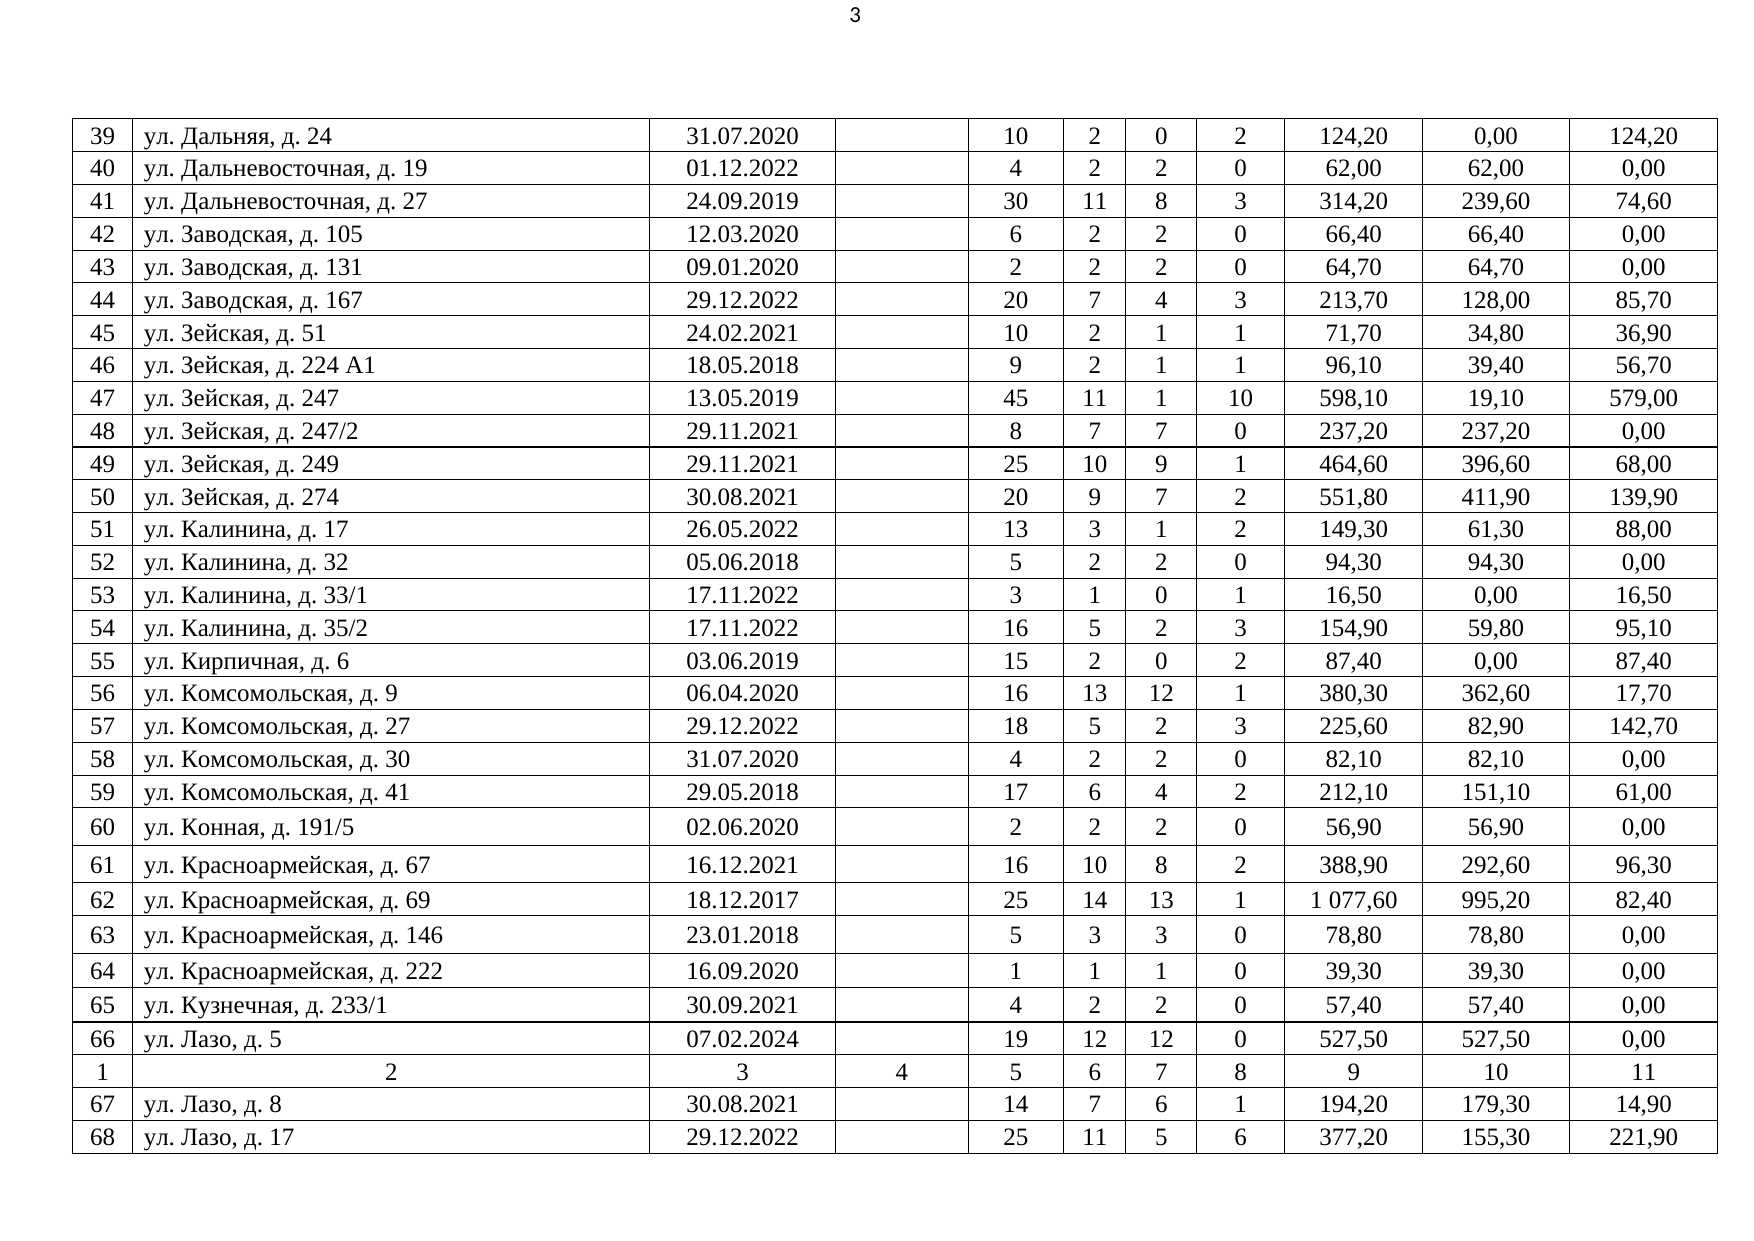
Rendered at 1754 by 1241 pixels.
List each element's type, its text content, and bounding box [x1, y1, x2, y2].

table_cell ул. Лазо, д. 17 [133, 1121, 649, 1153]
table_cell 96,30 [1570, 846, 1717, 882]
table_cell 85,70 [1570, 283, 1717, 315]
table_cell [836, 954, 968, 987]
table_cell 1 [1126, 513, 1196, 545]
table_cell 5 [969, 546, 1063, 578]
table_cell ул. Зейская, д. 247 [133, 382, 649, 413]
table_cell 16 [969, 677, 1063, 709]
table_cell 598,10 [1285, 382, 1422, 413]
table_cell ул. Комсомольская, д. 27 [133, 710, 649, 742]
table_cell 62,00 [1285, 152, 1422, 184]
table_cell 2 [969, 251, 1063, 282]
table_cell ул. Комсомольская, д. 30 [133, 743, 649, 774]
table_cell 5 [1126, 1121, 1196, 1153]
table_cell 3 [969, 579, 1063, 610]
table_cell 154,90 [1285, 611, 1422, 643]
table_cell 2 [1126, 251, 1196, 282]
table_cell ул. Комсомольская, д. 41 [133, 776, 649, 807]
table_cell 11 [1064, 382, 1125, 413]
table_cell 7 [1126, 480, 1196, 512]
table_cell 65 [73, 988, 132, 1021]
table_cell 3 [1197, 185, 1284, 217]
table_cell 78,80 [1423, 916, 1569, 953]
table_cell 30 [969, 185, 1063, 217]
table_cell 1 [1197, 579, 1284, 610]
table_cell 2 [133, 1055, 649, 1087]
table_cell ул. Заводская, д. 167 [133, 283, 649, 315]
table_cell 4 [836, 1055, 968, 1087]
table_cell 29.12.2022 [650, 710, 835, 742]
table_cell 20 [969, 283, 1063, 315]
table_cell 4 [1126, 283, 1196, 315]
table_cell [836, 218, 968, 249]
table_cell 56,90 [1285, 808, 1422, 845]
table_cell 12 [1126, 1023, 1196, 1054]
table_cell 3 [1064, 916, 1125, 953]
table_cell 0 [1197, 988, 1284, 1021]
table_cell 82,90 [1423, 710, 1569, 742]
table_cell 2 [1126, 218, 1196, 249]
table_cell 64 [73, 954, 132, 987]
table_cell 58 [73, 743, 132, 774]
table_cell 62 [73, 883, 132, 915]
table_cell 237,20 [1285, 415, 1422, 446]
table_cell 2 [1126, 611, 1196, 643]
table_cell 52 [73, 546, 132, 578]
table_cell 13.05.2019 [650, 382, 835, 413]
table_cell 94,30 [1423, 546, 1569, 578]
table_cell 14 [969, 1088, 1063, 1120]
table_cell 8 [1197, 1055, 1284, 1087]
table_cell 0 [1126, 119, 1196, 151]
table_cell 82,10 [1423, 743, 1569, 774]
table_cell 96,10 [1285, 349, 1422, 381]
table_cell 10 [1064, 846, 1125, 882]
table_cell 1 [1197, 1088, 1284, 1120]
table_cell 61,30 [1423, 513, 1569, 545]
table_cell 14,90 [1570, 1088, 1717, 1120]
table_cell [836, 611, 968, 643]
table_cell 0,00 [1570, 916, 1717, 953]
table_cell 2 [1064, 349, 1125, 381]
table_cell ул. Зейская, д. 249 [133, 448, 649, 479]
table_cell 78,80 [1285, 916, 1422, 953]
table_cell 139,90 [1570, 480, 1717, 512]
table_cell 55 [73, 644, 132, 676]
table_cell 1 [1064, 954, 1125, 987]
table_cell 1 [1126, 349, 1196, 381]
table_cell 2 [1197, 644, 1284, 676]
table_cell 10 [1423, 1055, 1569, 1087]
table_cell 41 [73, 185, 132, 217]
table_cell 2 [1064, 644, 1125, 676]
table_cell 10 [1197, 382, 1284, 413]
table_cell 1 [1197, 883, 1284, 915]
table_cell 31.07.2020 [650, 743, 835, 774]
table_cell ул. Лазо, д. 5 [133, 1023, 649, 1054]
table_cell 6 [1126, 1088, 1196, 1120]
table_cell 149,30 [1285, 513, 1422, 545]
table_cell 29.05.2018 [650, 776, 835, 807]
table_cell 23.01.2018 [650, 916, 835, 953]
table_cell [836, 316, 968, 348]
table_cell [836, 349, 968, 381]
table_cell 388,90 [1285, 846, 1422, 882]
table_cell 49 [73, 448, 132, 479]
table_cell [836, 579, 968, 610]
table_cell 292,60 [1423, 846, 1569, 882]
table_cell 09.01.2020 [650, 251, 835, 282]
table_cell 25 [969, 1121, 1063, 1153]
table_cell ул. Лазо, д. 8 [133, 1088, 649, 1120]
table_cell [836, 448, 968, 479]
table_cell ул. Зейская, д. 224 А1 [133, 349, 649, 381]
table_cell 56,70 [1570, 349, 1717, 381]
table_cell 9 [1285, 1055, 1422, 1087]
table_cell 10 [1064, 448, 1125, 479]
table_cell 43 [73, 251, 132, 282]
table_cell 0,00 [1570, 808, 1717, 845]
table_cell [836, 1088, 968, 1120]
table_cell 0,00 [1570, 988, 1717, 1021]
table_cell 2 [1064, 152, 1125, 184]
table_cell 14 [1064, 883, 1125, 915]
table_cell 71,70 [1285, 316, 1422, 348]
table_cell 57,40 [1285, 988, 1422, 1021]
table_cell 39,40 [1423, 349, 1569, 381]
table_cell 12 [1126, 677, 1196, 709]
table_cell 5 [1064, 611, 1125, 643]
table_cell 124,20 [1570, 119, 1717, 151]
table_cell [836, 513, 968, 545]
table_cell 26.05.2022 [650, 513, 835, 545]
table_cell 1 [73, 1055, 132, 1087]
table_cell 0,00 [1423, 644, 1569, 676]
table_cell 17.11.2022 [650, 579, 835, 610]
table_cell 464,60 [1285, 448, 1422, 479]
table_cell 61,00 [1570, 776, 1717, 807]
table_cell 25 [969, 883, 1063, 915]
table_cell 6 [1197, 1121, 1284, 1153]
table_cell 12.03.2020 [650, 218, 835, 249]
table_cell 2 [1064, 316, 1125, 348]
table_cell 56 [73, 677, 132, 709]
table_cell 2 [1197, 776, 1284, 807]
table_cell ул. Калинина, д. 33/1 [133, 579, 649, 610]
table_cell 39,30 [1423, 954, 1569, 987]
table_cell 1 [969, 954, 1063, 987]
table_cell 0 [1197, 218, 1284, 249]
table_cell 59,80 [1423, 611, 1569, 643]
table_cell 13 [1064, 677, 1125, 709]
table_cell [836, 743, 968, 774]
table_cell 16 [969, 611, 1063, 643]
table_cell 60 [73, 808, 132, 845]
table_cell 25 [969, 448, 1063, 479]
table_cell 59 [73, 776, 132, 807]
table_cell 8 [1126, 846, 1196, 882]
table_cell 17 [969, 776, 1063, 807]
table_cell 11 [1570, 1055, 1717, 1087]
table_cell ул. Красноармейская, д. 146 [133, 916, 649, 953]
table_cell 3 [1126, 916, 1196, 953]
table_cell 551,80 [1285, 480, 1422, 512]
table_cell 4 [969, 152, 1063, 184]
table_cell 03.06.2019 [650, 644, 835, 676]
table_cell 155,30 [1423, 1121, 1569, 1153]
table_cell 05.06.2018 [650, 546, 835, 578]
table_cell 51 [73, 513, 132, 545]
table_cell 54 [73, 611, 132, 643]
table_cell 213,70 [1285, 283, 1422, 315]
table_cell 53 [73, 579, 132, 610]
table_cell 2 [1197, 480, 1284, 512]
table_cell 74,60 [1570, 185, 1717, 217]
table_cell 8 [969, 415, 1063, 446]
table_cell 0,00 [1570, 415, 1717, 446]
table_cell 20 [969, 480, 1063, 512]
table_cell 30.09.2021 [650, 988, 835, 1021]
table_cell 527,50 [1285, 1023, 1422, 1054]
table_cell 31.07.2020 [650, 119, 835, 151]
table_cell 16.09.2020 [650, 954, 835, 987]
table_cell 0,00 [1423, 579, 1569, 610]
table_cell 63 [73, 916, 132, 953]
table_cell ул. Дальняя, д. 24 [133, 119, 649, 151]
table_cell 314,20 [1285, 185, 1422, 217]
table_cell [836, 119, 968, 151]
table_cell 6 [1064, 776, 1125, 807]
table_cell [836, 710, 968, 742]
table_cell 2 [1064, 119, 1125, 151]
table_cell 42 [73, 218, 132, 249]
table_cell 9 [1126, 448, 1196, 479]
table_cell 2 [1126, 988, 1196, 1021]
table_cell ул. Калинина, д. 32 [133, 546, 649, 578]
table_cell 2 [1064, 988, 1125, 1021]
table_cell [836, 776, 968, 807]
table_cell ул. Заводская, д. 131 [133, 251, 649, 282]
table_cell 88,00 [1570, 513, 1717, 545]
table_cell 46 [73, 349, 132, 381]
table_cell 06.04.2020 [650, 677, 835, 709]
table_cell 0 [1126, 644, 1196, 676]
table_cell 82,10 [1285, 743, 1422, 774]
table_cell [836, 382, 968, 413]
table_cell ул. Калинина, д. 17 [133, 513, 649, 545]
table_cell 3 [1197, 611, 1284, 643]
table_cell 1 [1126, 954, 1196, 987]
table_cell 0 [1197, 916, 1284, 953]
table_cell 225,60 [1285, 710, 1422, 742]
table_cell 19,10 [1423, 382, 1569, 413]
table_cell 48 [73, 415, 132, 446]
table_cell 16,50 [1285, 579, 1422, 610]
table_cell 10 [969, 316, 1063, 348]
table_cell 2 [1197, 846, 1284, 882]
table_cell [836, 415, 968, 446]
table_cell ул. Зейская, д. 51 [133, 316, 649, 348]
table_cell 64,70 [1423, 251, 1569, 282]
table_cell 380,30 [1285, 677, 1422, 709]
table_cell 5 [1064, 710, 1125, 742]
table_cell 10 [969, 119, 1063, 151]
table_cell 57 [73, 710, 132, 742]
table_cell 6 [969, 218, 1063, 249]
table_cell 12 [1064, 1023, 1125, 1054]
table_cell 2 [1197, 513, 1284, 545]
table_cell 151,10 [1423, 776, 1569, 807]
table_cell 24.02.2021 [650, 316, 835, 348]
table_cell [836, 846, 968, 882]
table_cell [836, 546, 968, 578]
table_cell ул. Красноармейская, д. 222 [133, 954, 649, 987]
table_cell ул. Заводская, д. 105 [133, 218, 649, 249]
table_cell 2 [1064, 808, 1125, 845]
table_cell 4 [969, 743, 1063, 774]
table_cell 87,40 [1570, 644, 1717, 676]
table_cell 2 [1126, 546, 1196, 578]
table_cell 179,30 [1423, 1088, 1569, 1120]
table_cell 50 [73, 480, 132, 512]
table_cell 95,10 [1570, 611, 1717, 643]
table_cell [836, 152, 968, 184]
table_cell 2 [1126, 743, 1196, 774]
table_cell 24.09.2019 [650, 185, 835, 217]
table_cell 2 [1064, 251, 1125, 282]
table_cell 0 [1197, 954, 1284, 987]
table_cell 4 [969, 988, 1063, 1021]
table_cell 29.12.2022 [650, 1121, 835, 1153]
table_cell [836, 883, 968, 915]
table_cell [836, 480, 968, 512]
table_cell 6 [1064, 1055, 1125, 1087]
table_cell 44 [73, 283, 132, 315]
table_cell 7 [1126, 415, 1196, 446]
table_cell 45 [969, 382, 1063, 413]
table_cell 36,90 [1570, 316, 1717, 348]
table_cell 5 [969, 1055, 1063, 1087]
table_cell 45 [73, 316, 132, 348]
table_cell 2 [1197, 119, 1284, 151]
table_cell [836, 251, 968, 282]
table_cell 29.11.2021 [650, 415, 835, 446]
table_cell 0 [1197, 415, 1284, 446]
table_cell 02.06.2020 [650, 808, 835, 845]
table_cell [836, 644, 968, 676]
table_cell [836, 283, 968, 315]
table_cell 3 [1197, 710, 1284, 742]
table_cell 0 [1197, 808, 1284, 845]
table_cell 9 [1064, 480, 1125, 512]
table_cell 47 [73, 382, 132, 413]
table_cell 2 [1126, 152, 1196, 184]
table_cell 0 [1126, 579, 1196, 610]
table_cell 34,80 [1423, 316, 1569, 348]
table_cell 57,40 [1423, 988, 1569, 1021]
table_cell 2 [1064, 218, 1125, 249]
table_cell 66,40 [1285, 218, 1422, 249]
table_cell 16 [969, 846, 1063, 882]
table_cell 13 [1126, 883, 1196, 915]
table_cell ул. Конная, д. 191/5 [133, 808, 649, 845]
table_cell 30.08.2021 [650, 1088, 835, 1120]
table_cell 07.02.2024 [650, 1023, 835, 1054]
table_cell 94,30 [1285, 546, 1422, 578]
table_cell 0,00 [1423, 119, 1569, 151]
table_cell [836, 1023, 968, 1054]
table_cell ул. Комсомольская, д. 9 [133, 677, 649, 709]
table_cell 362,60 [1423, 677, 1569, 709]
table_cell 0,00 [1570, 251, 1717, 282]
table_cell 17,70 [1570, 677, 1717, 709]
table_cell 411,90 [1423, 480, 1569, 512]
table_cell 7 [1064, 283, 1125, 315]
table_cell 15 [969, 644, 1063, 676]
table_cell 18 [969, 710, 1063, 742]
table_cell 68,00 [1570, 448, 1717, 479]
table_cell 0,00 [1570, 743, 1717, 774]
table_cell 7 [1064, 415, 1125, 446]
table_cell [836, 185, 968, 217]
table_cell 1 077,60 [1285, 883, 1422, 915]
table_cell 1 [1126, 316, 1196, 348]
table_cell 40 [73, 152, 132, 184]
table_cell 2 [1126, 808, 1196, 845]
table_cell 67 [73, 1088, 132, 1120]
table_cell 82,40 [1570, 883, 1717, 915]
table_cell 0 [1197, 743, 1284, 774]
table_cell 194,20 [1285, 1088, 1422, 1120]
table_cell 4 [1126, 776, 1196, 807]
table_cell 11 [1064, 185, 1125, 217]
table_cell ул. Красноармейская, д. 67 [133, 846, 649, 882]
table_cell 87,40 [1285, 644, 1422, 676]
table_cell [836, 988, 968, 1021]
table_cell 16,50 [1570, 579, 1717, 610]
table_cell [836, 916, 968, 953]
table_cell 39 [73, 119, 132, 151]
table_cell 39,30 [1285, 954, 1422, 987]
table_cell 18.05.2018 [650, 349, 835, 381]
table_cell 68 [73, 1121, 132, 1153]
table_cell 1 [1197, 349, 1284, 381]
table_cell 13 [969, 513, 1063, 545]
table_cell 0,00 [1570, 152, 1717, 184]
table_cell 2 [969, 808, 1063, 845]
table_cell 17.11.2022 [650, 611, 835, 643]
table_cell 0 [1197, 152, 1284, 184]
table_cell 29.11.2021 [650, 448, 835, 479]
table_cell 377,20 [1285, 1121, 1422, 1153]
table_cell 995,20 [1423, 883, 1569, 915]
table_cell 11 [1064, 1121, 1125, 1153]
table_cell 212,10 [1285, 776, 1422, 807]
table_cell 3 [650, 1055, 835, 1087]
table_cell 66 [73, 1023, 132, 1054]
table_cell 239,60 [1423, 185, 1569, 217]
table_cell 1 [1126, 382, 1196, 413]
table_cell 142,70 [1570, 710, 1717, 742]
table_cell ул. Кирпичная, д. 6 [133, 644, 649, 676]
table_cell 237,20 [1423, 415, 1569, 446]
table_cell 3 [1064, 513, 1125, 545]
table_cell 56,90 [1423, 808, 1569, 845]
table_cell 3 [1197, 283, 1284, 315]
table_cell ул. Красноармейская, д. 69 [133, 883, 649, 915]
table_cell 1 [1197, 677, 1284, 709]
table_cell 0,00 [1570, 218, 1717, 249]
table_cell 0,00 [1570, 1023, 1717, 1054]
table_cell 2 [1064, 743, 1125, 774]
table_cell 30.08.2021 [650, 480, 835, 512]
table_cell 19 [969, 1023, 1063, 1054]
table_cell 61 [73, 846, 132, 882]
table_cell 128,00 [1423, 283, 1569, 315]
table_cell 2 [1064, 546, 1125, 578]
table_cell 124,20 [1285, 119, 1422, 151]
table_cell 29.12.2022 [650, 283, 835, 315]
table_cell 62,00 [1423, 152, 1569, 184]
table_cell 0,00 [1570, 546, 1717, 578]
table_cell 66,40 [1423, 218, 1569, 249]
table_cell 0 [1197, 546, 1284, 578]
table_cell 5 [969, 916, 1063, 953]
table_cell ул. Дальневосточная, д. 19 [133, 152, 649, 184]
table_cell 0,00 [1570, 954, 1717, 987]
table_cell 396,60 [1423, 448, 1569, 479]
table_cell 7 [1064, 1088, 1125, 1120]
table_cell ул. Кузнечная, д. 233/1 [133, 988, 649, 1021]
table_cell [836, 677, 968, 709]
table_cell [836, 1121, 968, 1153]
table_cell 8 [1126, 185, 1196, 217]
table_cell 579,00 [1570, 382, 1717, 413]
table_cell 7 [1126, 1055, 1196, 1087]
table_cell 18.12.2017 [650, 883, 835, 915]
table_cell 0 [1197, 1023, 1284, 1054]
table_cell 1 [1197, 316, 1284, 348]
table_cell ул. Зейская, д. 274 [133, 480, 649, 512]
table_cell ул. Зейская, д. 247/2 [133, 415, 649, 446]
table_cell [836, 808, 968, 845]
table_cell 527,50 [1423, 1023, 1569, 1054]
table_cell 16.12.2021 [650, 846, 835, 882]
table_cell 9 [969, 349, 1063, 381]
table_cell ул. Дальневосточная, д. 27 [133, 185, 649, 217]
table_cell 1 [1197, 448, 1284, 479]
table_cell 01.12.2022 [650, 152, 835, 184]
table_cell 0 [1197, 251, 1284, 282]
table_cell 1 [1064, 579, 1125, 610]
table_cell ул. Калинина, д. 35/2 [133, 611, 649, 643]
table_cell 221,90 [1570, 1121, 1717, 1153]
table_cell 64,70 [1285, 251, 1422, 282]
table_cell 2 [1126, 710, 1196, 742]
